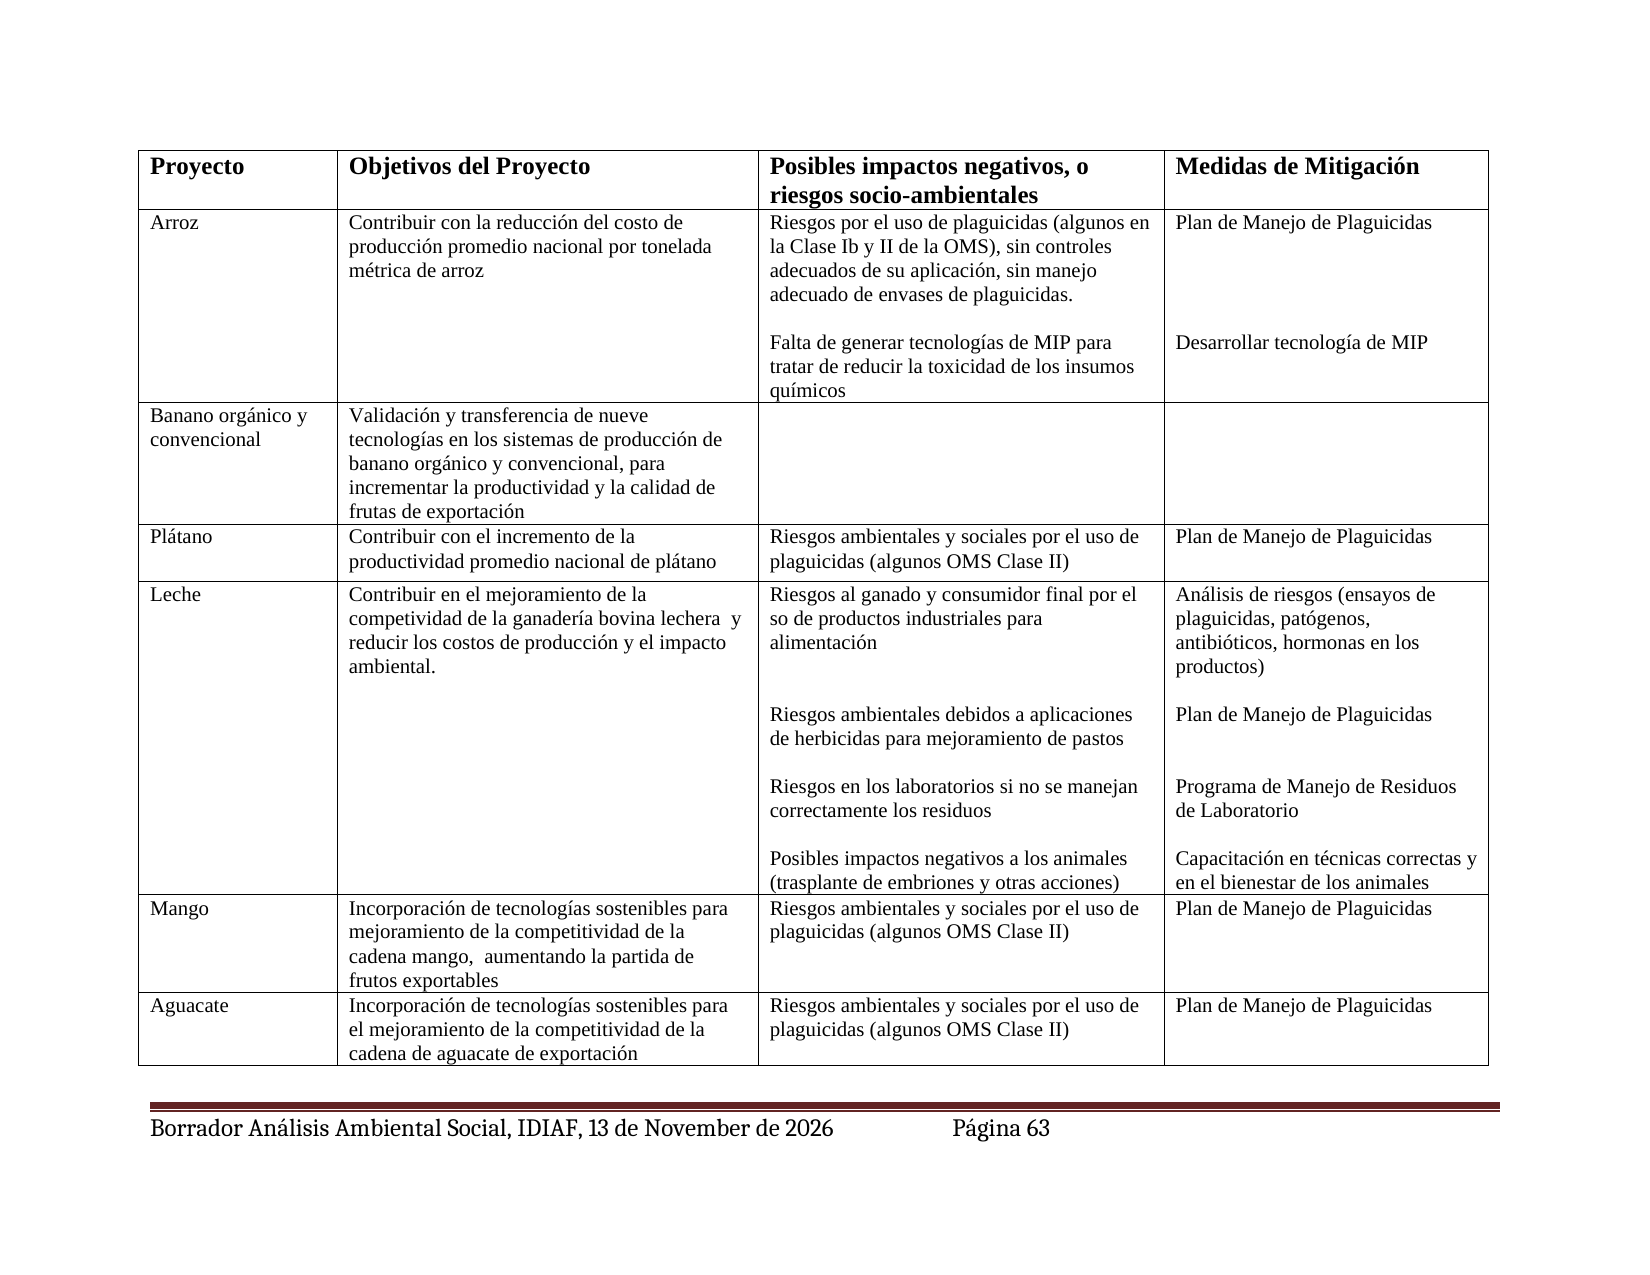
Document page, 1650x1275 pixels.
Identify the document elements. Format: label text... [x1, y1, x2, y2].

table_cell Contribuir con el incremento de la productividad promedio nacional de plátano [338, 525, 758, 581]
table_cell Plan de Manejo de Plaguicidas [1165, 895, 1488, 992]
table_cell Leche [139, 582, 337, 894]
table_cell [1165, 403, 1488, 523]
table_cell Banano orgánico y convencional [139, 403, 337, 523]
table_cell [759, 403, 1164, 523]
table_cell Contribuir con la reducción del costo de producción promedio nacional por tonelada métrica de arroz [338, 210, 758, 402]
table_header Posibles impactos negativos, o riesgos socio-ambientales [759, 151, 1164, 208]
table_cell Incorporación de tecnologías sostenibles para mejoramiento de la competitividad de la cadena mango, aumentando la partida de frutos exportables [338, 895, 758, 992]
table_cell Aguacate [139, 993, 337, 1065]
table_cell Mango [139, 895, 337, 992]
table_cell Plan de Manejo de Plaguicidas Desarrollar tecnología de MIP [1165, 210, 1488, 402]
table_header Medidas de Mitigación [1165, 151, 1488, 208]
table_cell Riesgos al ganado y consumidor final por el so de productos industriales para alimentación Riesgos ambientales debidos a aplicaciones de herbicidas para mejoramiento de pastos Riesgos en los laboratorios si no se manejan correctamente los residuos Posibles impactos negativos a los animales (trasplante de embriones y otras acciones) [759, 582, 1164, 894]
table_cell Plan de Manejo de Plaguicidas [1165, 993, 1488, 1065]
table_cell Incorporación de tecnologías sostenibles para el mejoramiento de la competitividad de la cadena de aguacate de exportación [338, 993, 758, 1065]
table_cell Plátano [139, 525, 337, 581]
table_cell Riesgos ambientales y sociales por el uso de plaguicidas (algunos OMS Clase II) [759, 525, 1164, 581]
table_header Objetivos del Proyecto [338, 151, 758, 208]
table_cell Riesgos ambientales y sociales por el uso de plaguicidas (algunos OMS Clase II) [759, 993, 1164, 1065]
table_cell Riesgos ambientales y sociales por el uso de plaguicidas (algunos OMS Clase II) [759, 895, 1164, 992]
table_header Proyecto [139, 151, 337, 208]
table_cell Contribuir en el mejoramiento de la competividad de la ganadería bovina lechera y reducir los costos de producción y el impacto ambiental. [338, 582, 758, 894]
table_cell Riesgos por el uso de plaguicidas (algunos en la Clase Ib y II de la OMS), sin controles adecuados de su aplicación, sin manejo adecuado de envases de plaguicidas. Falta de generar tecnologías de MIP para tratar de reducir la toxicidad de los insumos químicos [759, 210, 1164, 402]
table_cell Análisis de riesgos (ensayos de plaguicidas, patógenos, antibióticos, hormonas en los productos) Plan de Manejo de Plaguicidas Programa de Manejo de Residuos de Laboratorio Capacitación en técnicas correctas y en el bienestar de los animales [1165, 582, 1488, 894]
table_cell Validación y transferencia de nueve tecnologías en los sistemas de producción de banano orgánico y convencional, para incrementar la productividad y la calidad de frutas de exportación [338, 403, 758, 523]
table_cell Plan de Manejo de Plaguicidas [1165, 525, 1488, 581]
table_cell Arroz [139, 210, 337, 402]
